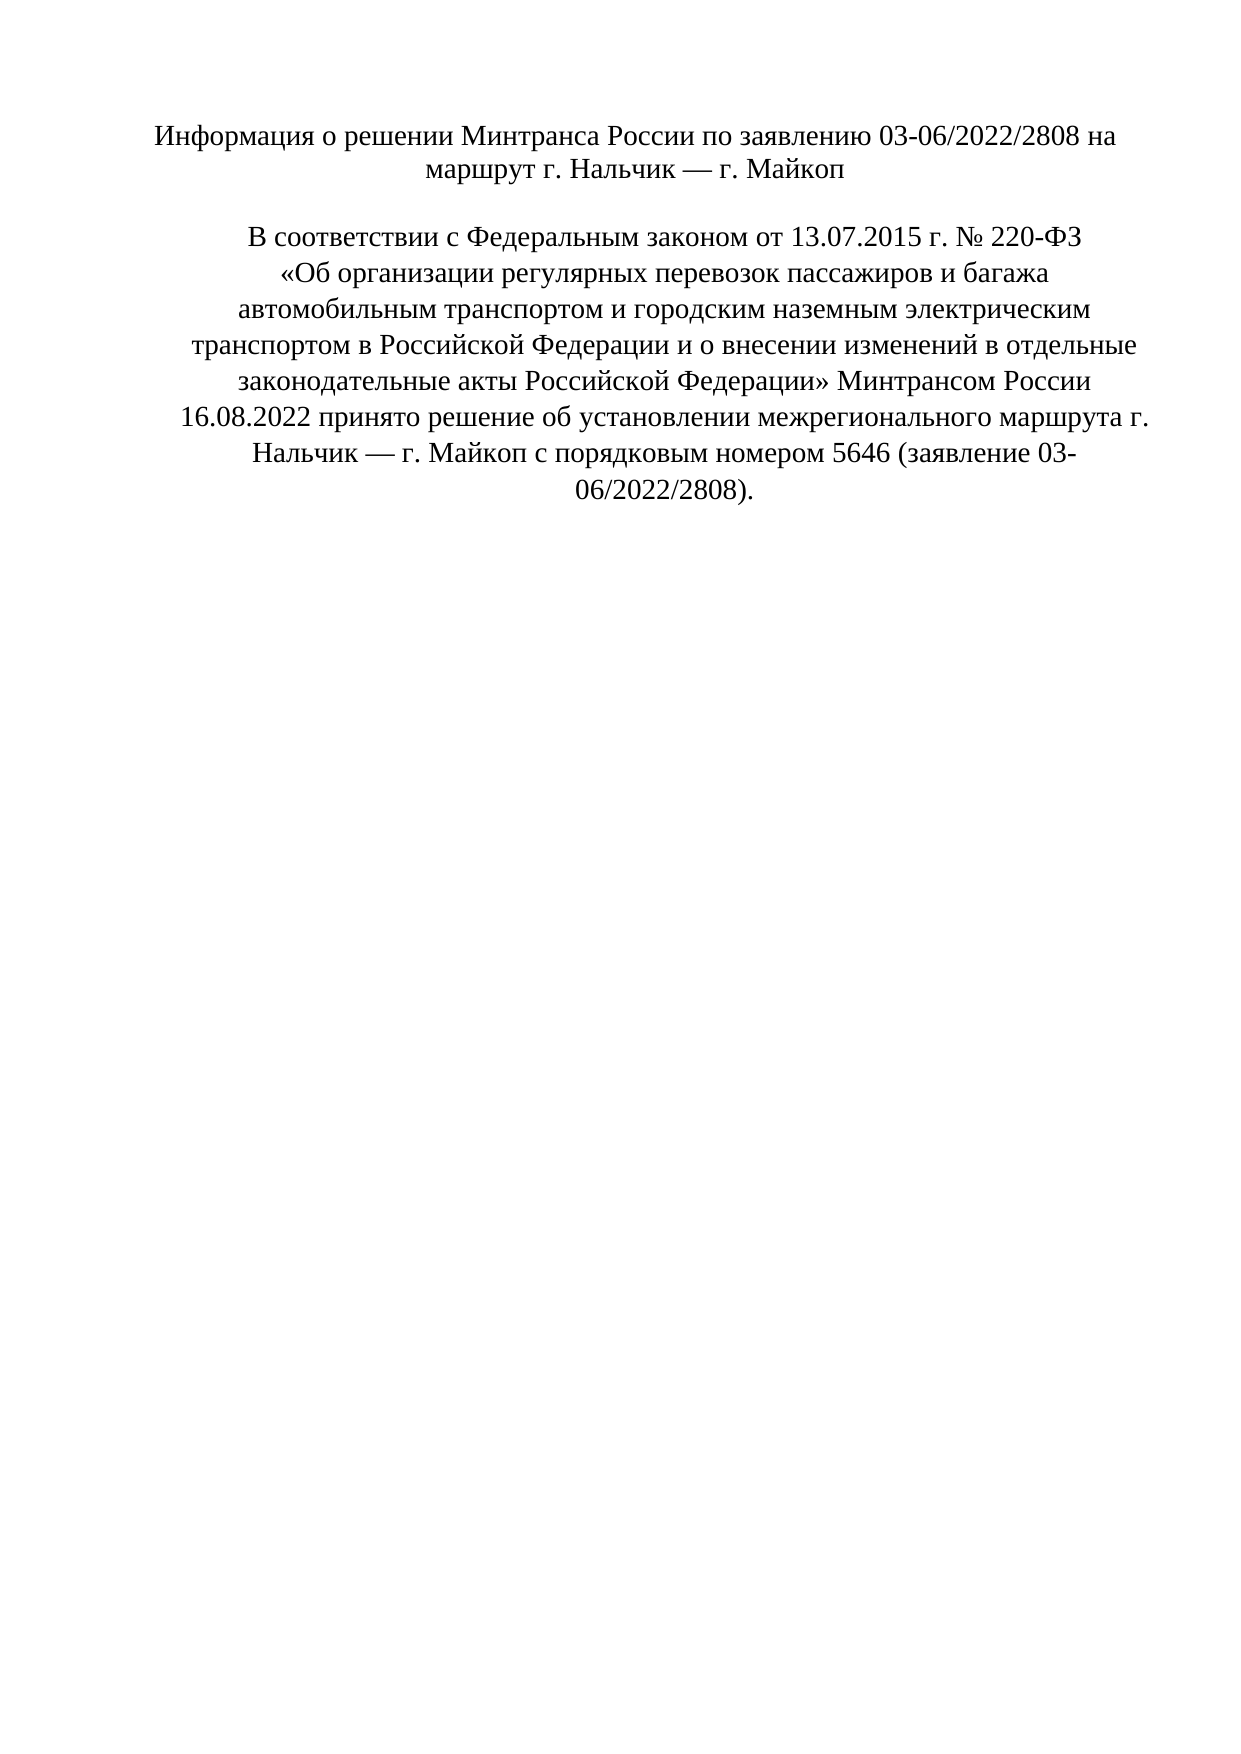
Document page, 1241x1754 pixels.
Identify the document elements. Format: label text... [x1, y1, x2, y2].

text В соответствии с Федеральным законом от 13.07.2015 г. № 220-ФЗ «Об организации регулярных перевозок пассажиров и багажа автомобильным транспортом и городским наземным электрическим транспортом в Российской Федерации и о внесении изменений в отдельные законодательные акты Российской Федерации» Минтрансом России 16.08.2022 принято решение об установлении межрегионального маршрута г. Нальчик — г. Майкоп с порядковым номером 5646 (заявление 03-06/2022/2808). [177, 219, 1152, 505]
text Информация о решении Минтранса России по заявлению 03-06/2022/2808 на маршрут г. Нальчик — г. Майкоп [118, 118, 1152, 185]
